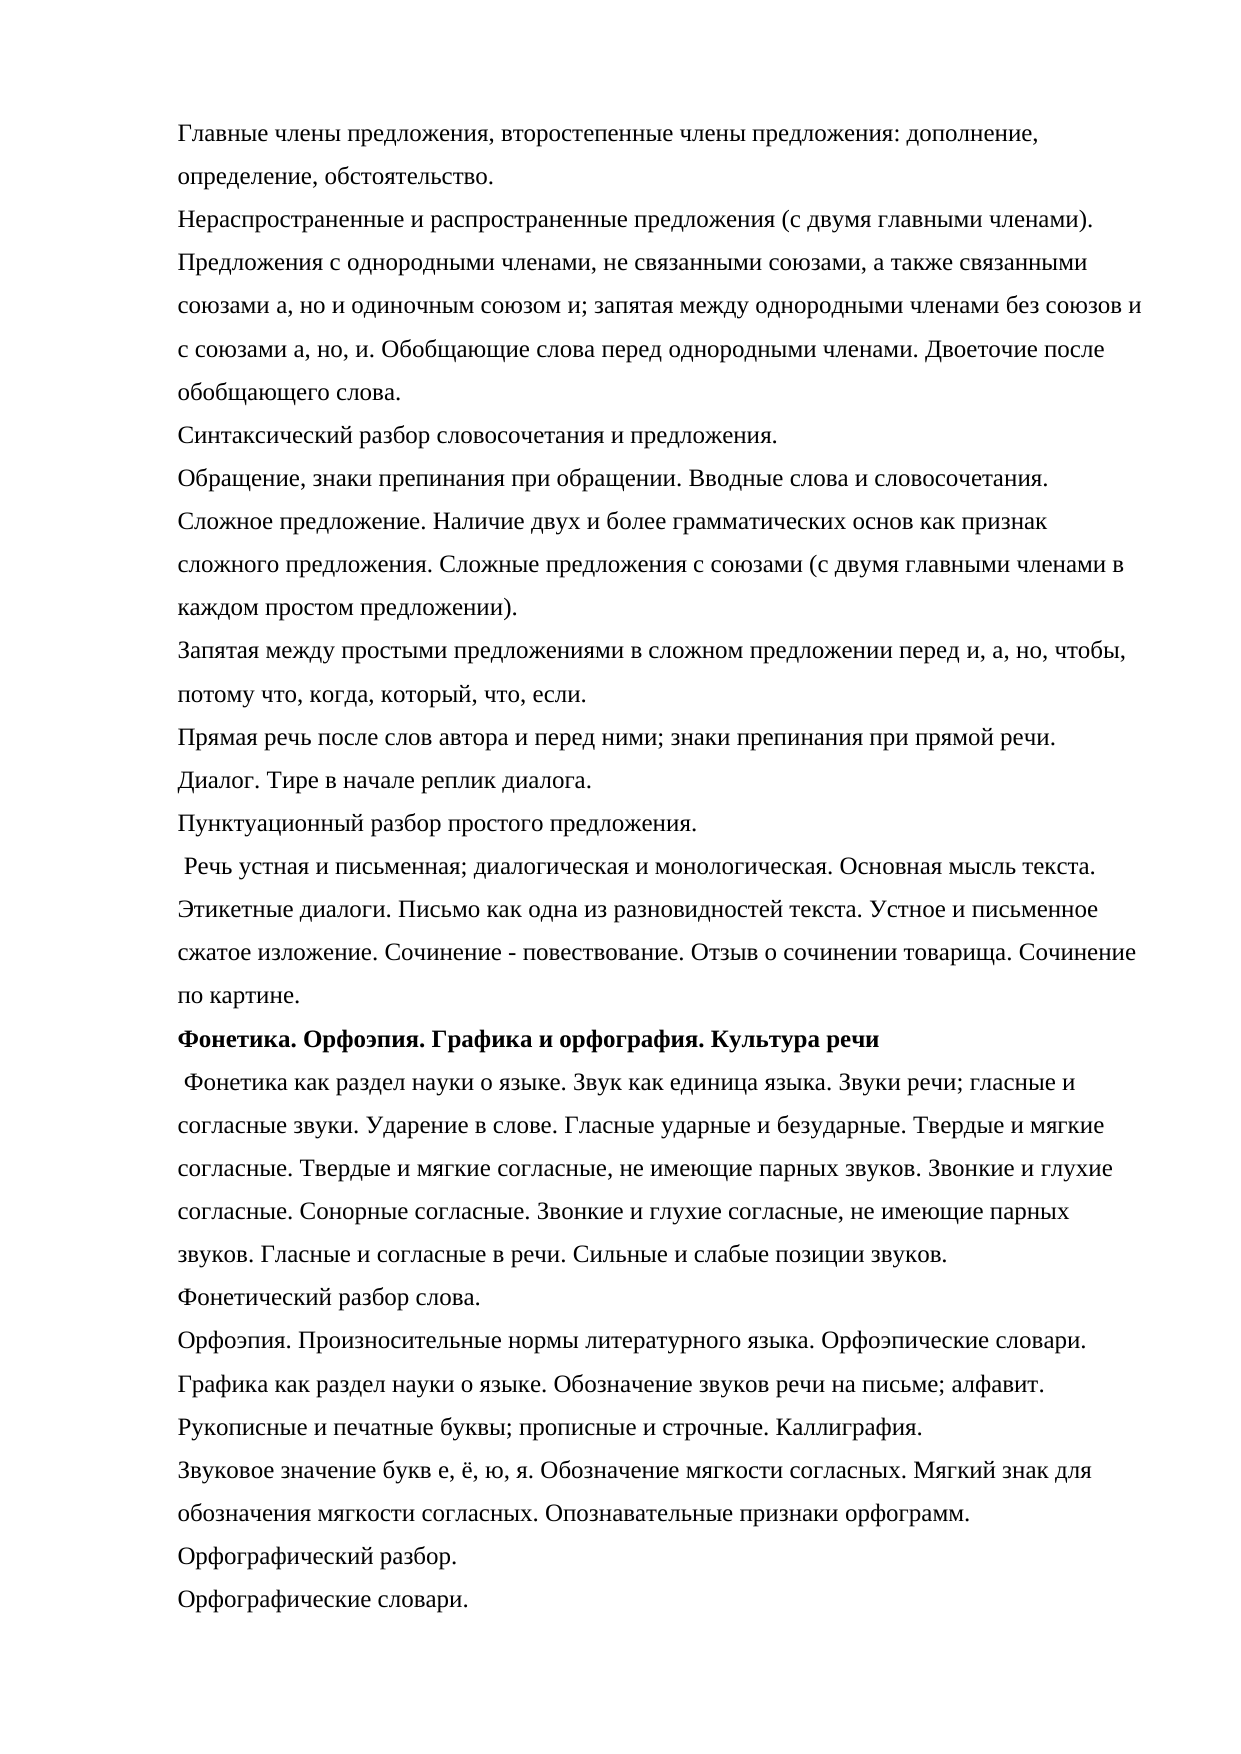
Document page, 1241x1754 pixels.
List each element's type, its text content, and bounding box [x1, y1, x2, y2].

text Орфографический разбор. [177, 1541, 1152, 1570]
text Нераспространенные и распространенные предложения (с двумя главными членами). Предложения с однородными членами, не связанными союзами, а также связанными союзами а, но и одиночным союзом и; запятая между однородными членами без союзов и с союзами а, но, и. Обобщающие слова перед однородными членами. Двоеточие после обобщающего слова. [177, 204, 1152, 406]
text Речь устная и письменная; диалогическая и монологическая. Основная мысль текста. Этикетные диалоги. Письмо как одна из разновидностей текста. Устное и письменное сжатое изложение. Сочинение - повествование. Отзыв о сочинении товарища. Сочинение по картине. [177, 851, 1152, 1009]
text Графика как раздел науки о языке. Обозначение звуков речи на письме; алфавит. Рукописные и печатные буквы; прописные и строчные. Каллиграфия. [177, 1369, 1152, 1441]
text Фонетический разбор слова. [177, 1282, 1152, 1311]
text Орфоэпия. Произносительные нормы литературного языка. Орфоэпические словари. [177, 1326, 1152, 1354]
text Фонетика как раздел науки о языке. Звук как единица языка. Звуки речи; гласные и согласные звуки. Ударение в слове. Гласные ударные и безударные. Твердые и мягкие согласные. Твердые и мягкие согласные, не имеющие парных звуков. Звонкие и глухие согласные. Сонорные согласные. Звонкие и глухие согласные, не имеющие парных звуков. Гласные и согласные в речи. Сильные и слабые позиции звуков. [177, 1067, 1152, 1268]
text Главные члены предложения, второстепенные члены предложения: дополнение, определение, обстоятельство. [177, 118, 1152, 190]
text Фонетика. Орфоэпия. Графика и орфография. Культура речи [177, 1024, 1152, 1052]
text Звуковое значение букв е, ё, ю, я. Обозначение мягкости согласных. Мягкий знак для обозначения мягкости согласных. Опознавательные признаки орфограмм. [177, 1455, 1152, 1527]
text Орфографические словари. [177, 1584, 1152, 1613]
text Синтаксический разбор словосочетания и предложения. [177, 420, 1152, 449]
text Прямая речь после слов автора и перед ними; знаки препинания при прямой речи. [177, 722, 1152, 751]
text Запятая между простыми предложениями в сложном предложении перед и, а, но, чтобы, потому что, когда, который, что, если. [177, 636, 1152, 707]
text Сложное предложение. Наличие двух и более грамматических основ как признак сложного предложения. Сложные предложения с союзами (с двумя главными членами в каждом простом предложении). [177, 506, 1152, 621]
text Пунктуационный разбор простого предложения. [177, 808, 1152, 837]
text Обращение, знаки препинания при обращении. Вводные слова и словосочетания. [177, 463, 1152, 492]
text Диалог. Тире в начале реплик диалога. [177, 765, 1152, 794]
